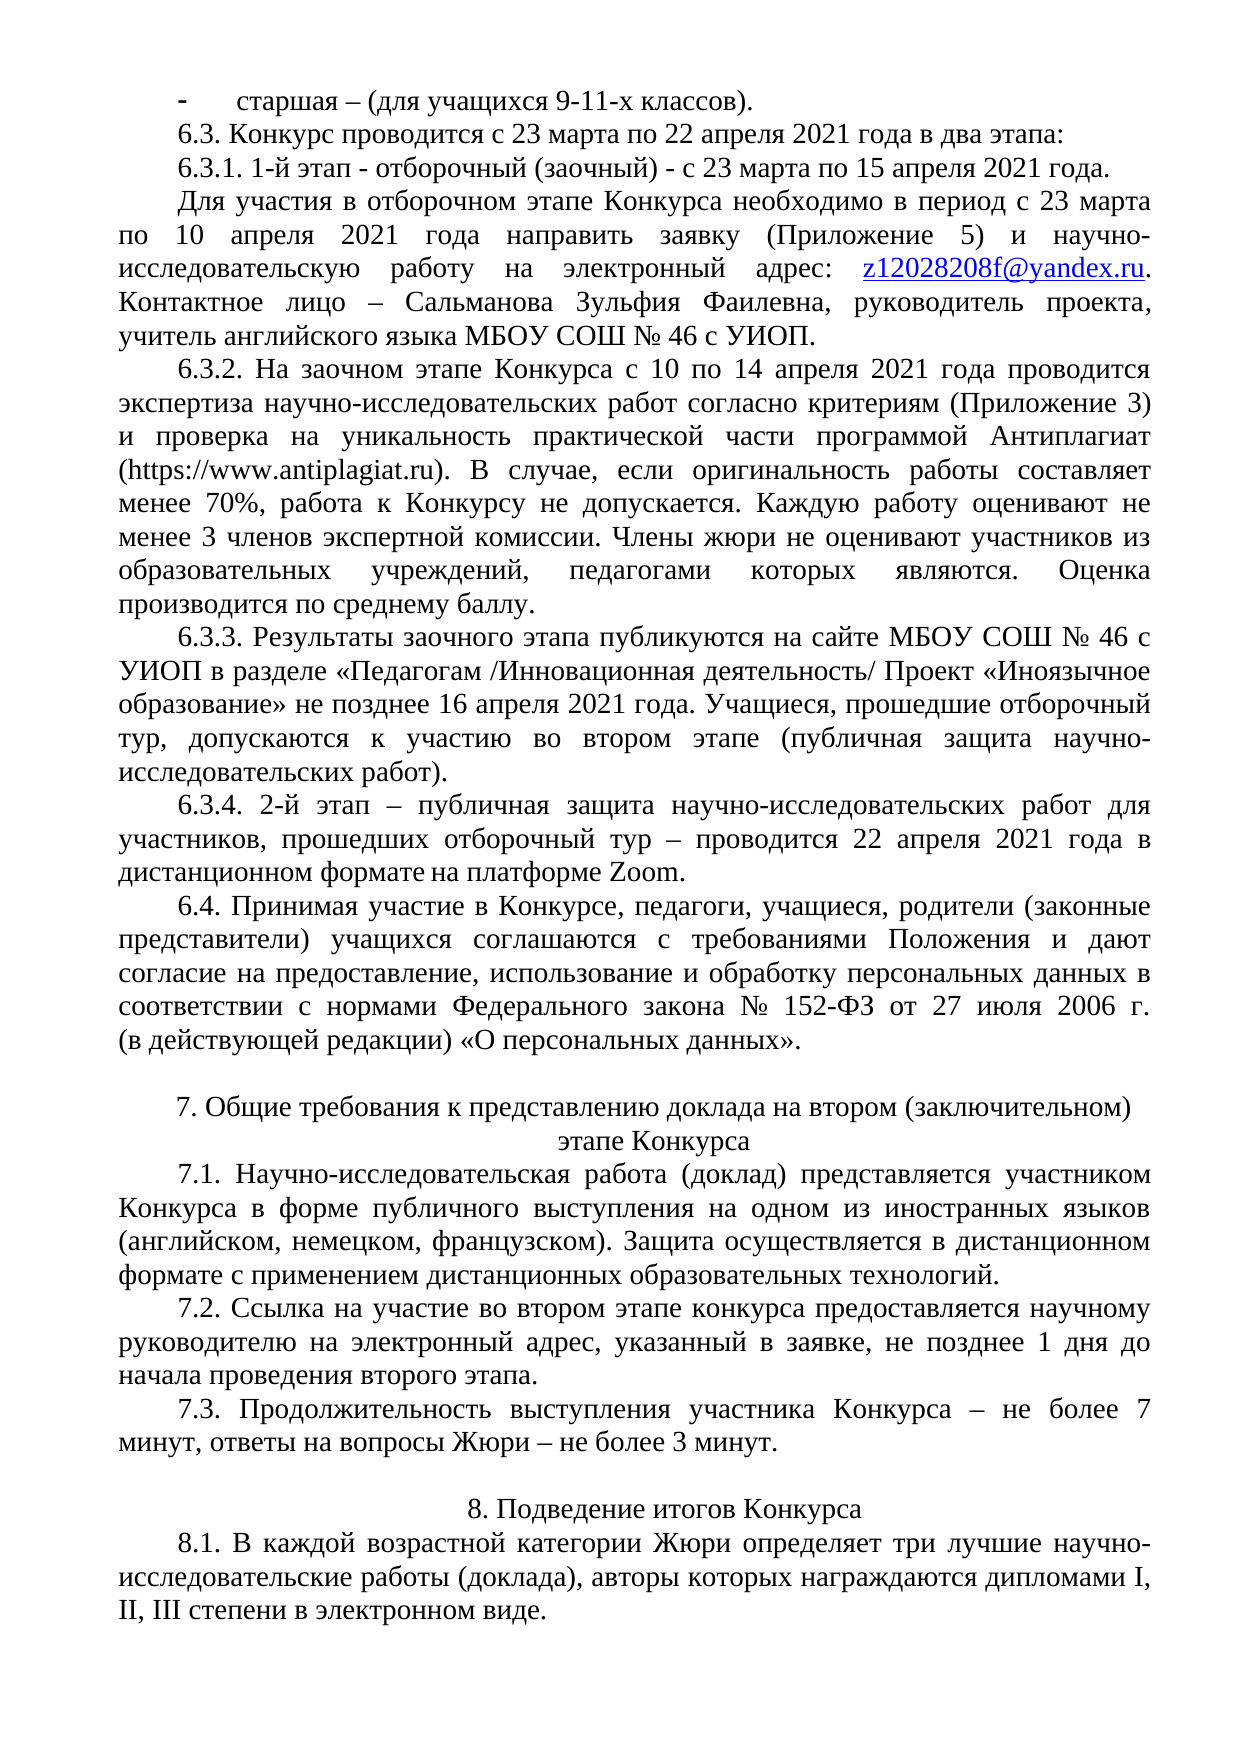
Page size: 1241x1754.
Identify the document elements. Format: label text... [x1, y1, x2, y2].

text 7.1. Научно-исследовательская работа (доклад) представляется участником Конкурса в форме публичного выступления на одном из иностранных языков (английском, немецком, французском). Защита осуществляется в дистанционном формате с применением дистанционных образовательных технологий. [118, 1156, 1152, 1290]
text 8.1. В каждой возрастной категории Жюри определяет три лучшие научно-исследовательские работы (доклада), авторы которых награждаются дипломами Ι, ΙΙ, ΙΙΙ степени в электронном виде. [118, 1525, 1152, 1626]
text 6.3. Конкурс проводится с 23 марта по 22 апреля 2021 года в два этапа: [118, 116, 1152, 150]
list старшая – (для учащихся 9-11-х классов). [118, 83, 1152, 116]
text 8. Подведение итогов Конкурса [118, 1492, 1152, 1525]
text 7.2. Ссылка на участие во втором этапе конкурса предоставляется научному руководителю на электронный адрес, указанный в заявке, не позднее 1 дня до начала проведения второго этапа. [118, 1290, 1152, 1391]
text 6.3.2. На заочном этапе Конкурса с 10 по 14 апреля 2021 года проводится экспертиза научно-исследовательских работ согласно критериям (Приложение 3) и проверка на уникальность практической части программой Антиплагиат (https://www.antiplagiat.ru). В случае, если оригинальность работы составляет менее 70%, работа к Конкурсу не допускается. Каждую работу оценивают не менее 3 членов экспертной комиссии. Члены жюри не оценивают участников из образовательных учреждений, педагогами которых являются. Оценка производится по среднему баллу. [118, 351, 1152, 619]
text 7. Общие требования к представлению доклада на втором (заключительном) этапе Конкурса [156, 1089, 1152, 1156]
text 6.3.4. 2-й этап – публичная защита научно-исследовательских работ для участников, прошедших отборочный тур – проводится 22 апреля 2021 года в дистанционном формате на платформе Zoom. [118, 787, 1152, 888]
text 6.4. Принимая участие в Конкурсе, педагоги, учащиеся, родители (законные представители) учащихся соглашаются с требованиями Положения и дают согласие на предоставление, использование и обработку персональных данных в соответствии с нормами Федерального закона № 152-ФЗ от 27 июля 2006 г. (в действующей редакции) «О персональных данных». [118, 888, 1152, 1056]
text 6.3.3. Результаты заочного этапа публикуются на сайте МБОУ СОШ № 46 с УИОП в разделе «Педагогам /Инновационная деятельность/ Проект «Иноязычное образование» не позднее 16 апреля 2021 года. Учащиеся, прошедшие отборочный тур, допускаются к участию во втором этапе (публичная защита научно-исследовательских работ). [118, 619, 1152, 787]
text 6.3.1. 1-й этап - отборочный (заочный) - с 23 марта по 15 апреля 2021 года. [118, 150, 1152, 183]
text Для участия в отборочном этапе Конкурса необходимо в период с 23 марта по 10 апреля 2021 года направить заявку (Приложение 5) и научно-исследовательскую работу на электронный адрес: z12028208f@yandex.ru. Контактное лицо – Сальманова Зульфия Фаилевна, руководитель проекта, учитель английского языка МБОУ СОШ № 46 с УИОП. [118, 183, 1152, 351]
text 7.3. Продолжительность выступления участника Конкурса – не более 7 минут, ответы на вопросы Жюри – не более 3 минут. [118, 1391, 1152, 1458]
